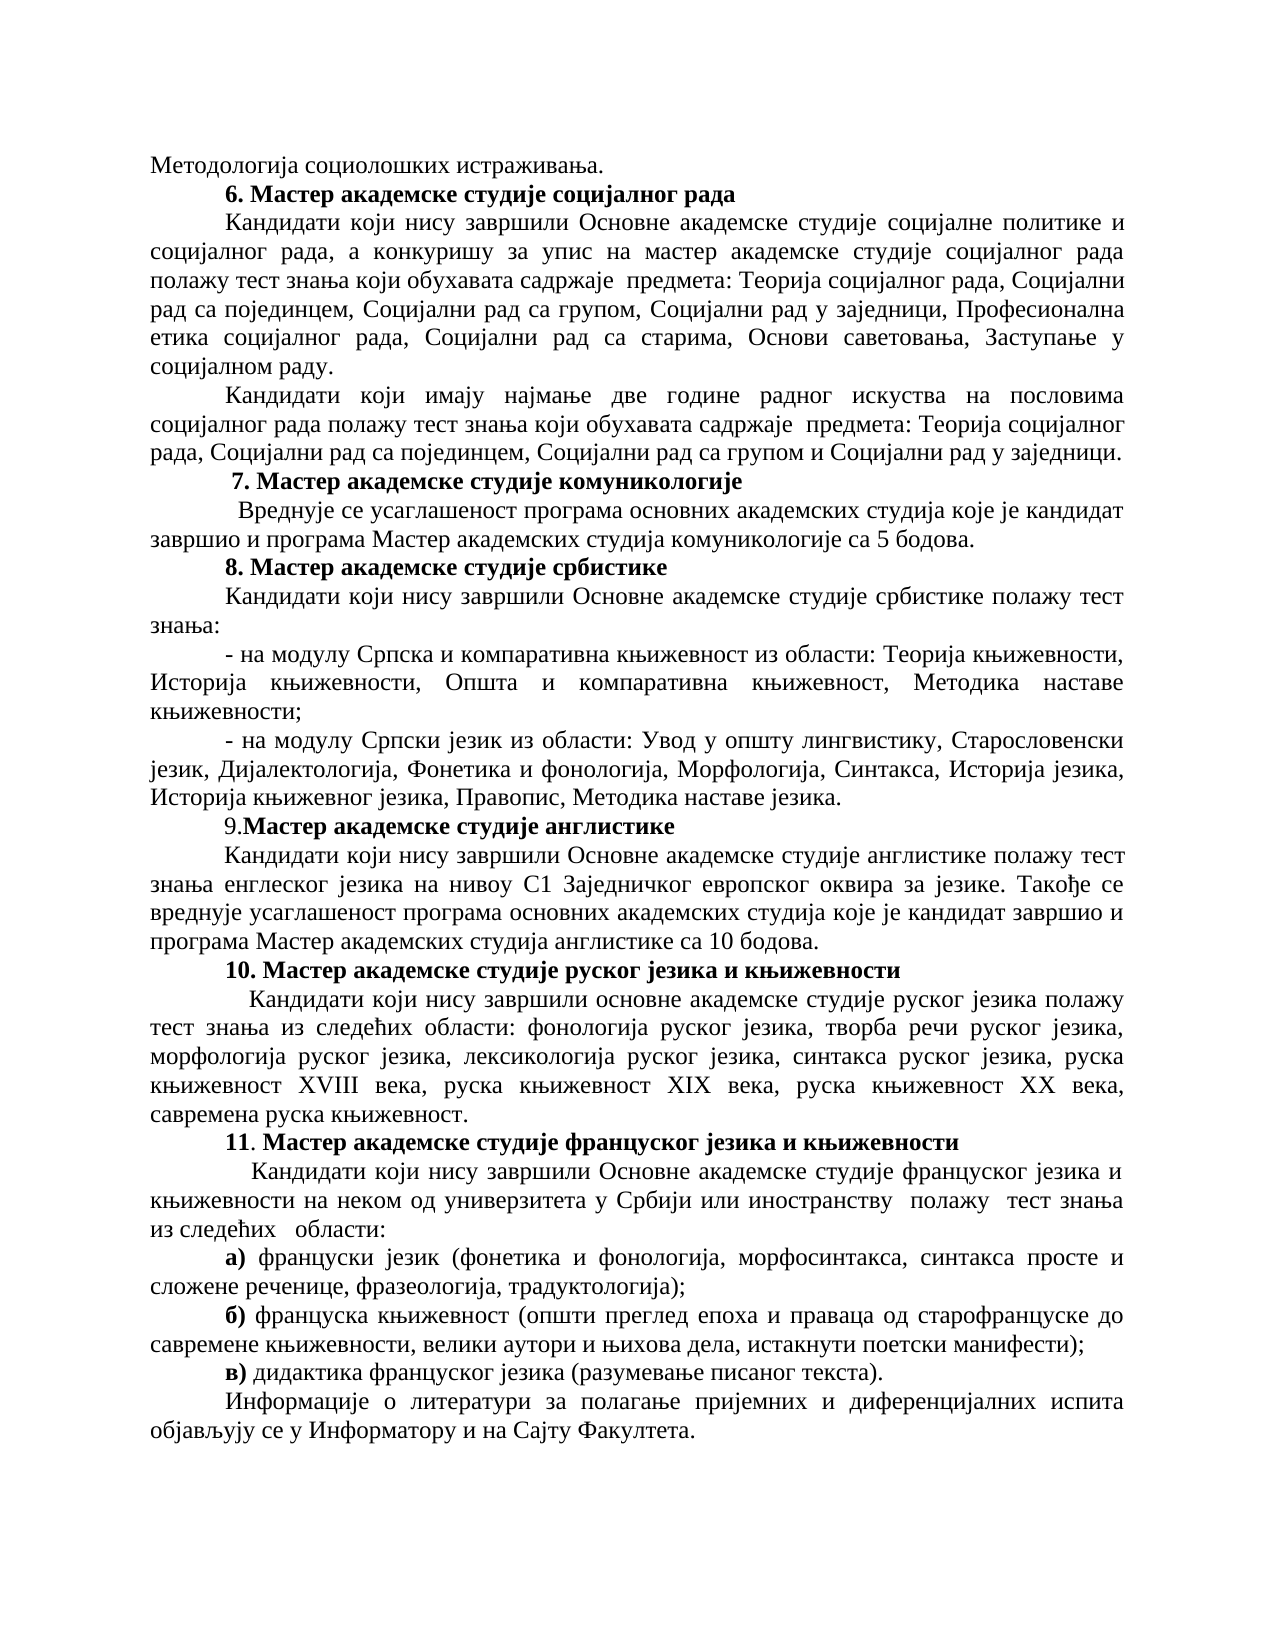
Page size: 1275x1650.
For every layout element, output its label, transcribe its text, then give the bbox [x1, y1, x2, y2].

text - на модулу Српска и компаративна књижевност из области: Теорија књижевности, Историја књижевности, Општа и компаративна књижевност, Методика наставе књижевности; [150, 639, 1125, 725]
text 10. Мастер академске студије руског језика и књижевности [558, 955, 1125, 984]
text а) француски језик (фонетика и фонологија, морфосинтакса, синтакса просте и сложене реченице, фразеологија, традуктологија); [150, 1242, 1125, 1300]
text 11. Мастер академске студије француског језика и књижевности [150, 1127, 1125, 1156]
text в) дидактика француског језика (разумевање писаног текста). [150, 1357, 1125, 1386]
text Кандидати који нису завршили основне академске студије руског језика полажу тест знања из следећих области: фонологија руског језика, творба речи руског језика, морфологија руског језика, лексикологија руског језика, синтакса руског језика, руска књижевност XVIII века, руска књижевност XIX века, руска књижевност XX века, савремена руска књижевност. [150, 984, 1125, 1127]
text - на модулу Српски језик из области: Увод у општу лингвистику, Старословенски језик, Дијалектологија, Фонетика и фонологија, Морфологија, Синтакса, Историја језика, Историја књижевног језика, Правопис, Методика наставе језика. [150, 725, 1125, 811]
text Кандидати који имају најмање две године радног искуства на пословима социјалног рада полажу тест знања који обухавата садржаје предмета: Теорија социјалног рада, Социјални рад са појединцем, Социјални рад са групом и Социјални рад у заједници. [150, 380, 1125, 466]
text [150, 150, 1125, 179]
text 7. Мастер академске студије комуникологије [150, 466, 256, 495]
text б) француска књижевност (општи преглед епоха и праваца од старофранцуске до савремене књижевности, велики аутори и њихова дела, истакнути поетски манифести); [150, 1300, 1125, 1357]
text Кандидати који нису завршили Основне академске студије француског језика и књижевности на неком од универзитета у Србији или иностранству полажу тест знања из следећих области: [150, 1156, 1125, 1242]
text Информације о литератури за полагање пријемних и диференцијалних испита објављују се у Информатору и на Сајту Факултета. [150, 1386, 1125, 1444]
text 7. Мастер академске студије комуникологије [558, 466, 1125, 495]
text Кандидати који нису завршили Основне академске студије србистике полажу тест знања: [150, 581, 1125, 639]
text 9.Мастер академске студије англистике [150, 811, 1125, 840]
text 8. Мастер академске студије србистике [150, 552, 1125, 581]
text 6. Мастер академске студије социјалног рада [546, 179, 1125, 207]
text 6. Мастер академске студије социјалног рада [150, 179, 244, 207]
text Вреднује се усаглашеност програма основних академских студија које је кандидат завршио и програма Мастер академских студија комуникологије са 5 бодова. [150, 495, 1125, 552]
text Кандидати који нису завршили Основне академске студије социјалне политике и социјалног рада, а конкуришу за упис на мастер академске студије социјалног рада полажу тест знања који обухавата садржаје предмета: Теорија социјалног рада, Социјални рад са појединцем, Социјални рад са групом, Социјални рад у заједници, Професионална етика социјалног рада, Социјални рад са старима, Основи саветовања, Заступање у социјалном раду. [150, 207, 1125, 380]
text Кандидати који нису завршили Основне академске студије англистике полажу тест знања енглеског језика на нивоу C1 Заједничког европског оквира за језике. Такође се вреднује усаглашеност програма основних академских студија које је кандидат завршио и програма Мастер академских студија англистике са 10 бодова. [150, 840, 1125, 955]
